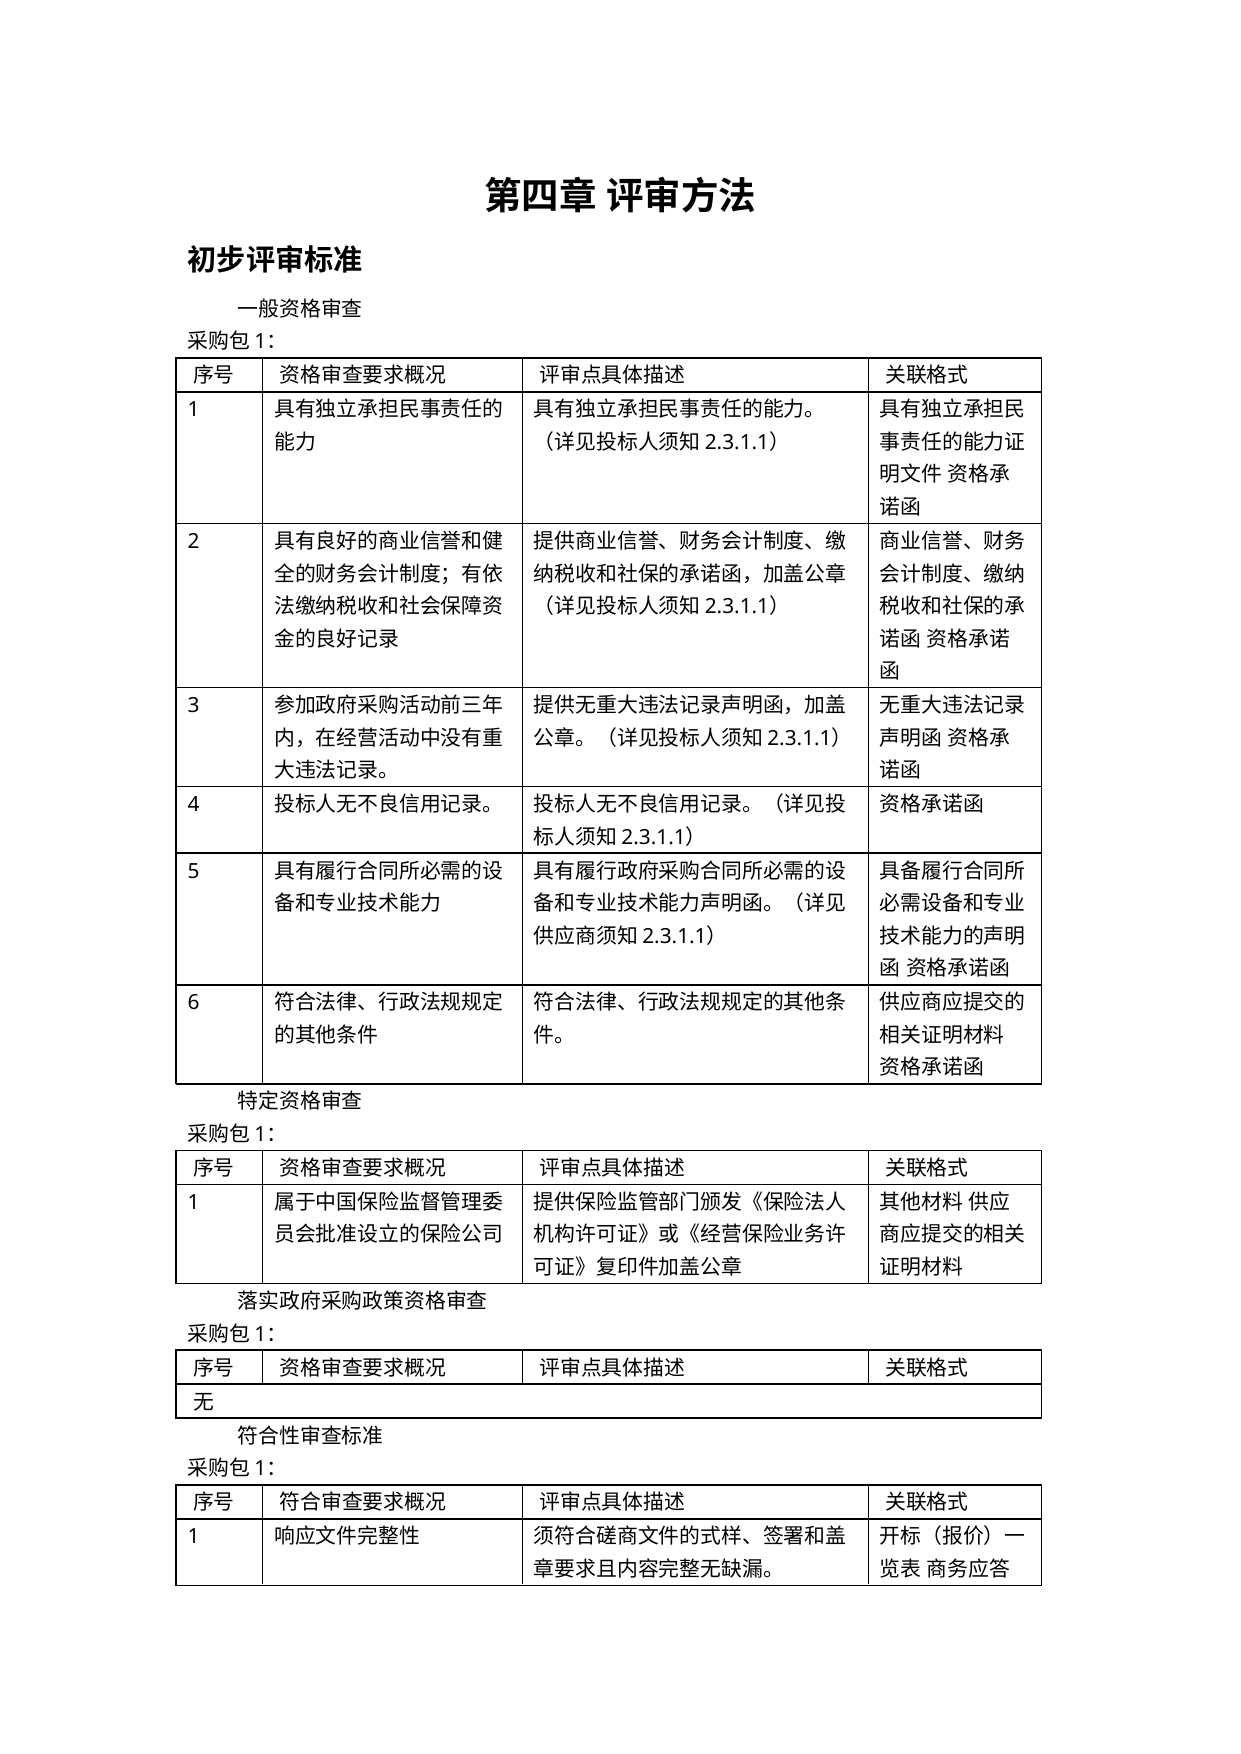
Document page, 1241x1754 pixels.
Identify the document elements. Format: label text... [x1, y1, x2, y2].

text 特定资格审查 [187, 1084, 1053, 1117]
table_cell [869, 1520, 1041, 1584]
table_cell 提供商业信誉、财务会计制度、缴纳税收和社保的承诺函，加盖公章（详见投标人须知2.3.1.1） [523, 524, 868, 687]
table_header 评审点具体描述 [523, 1351, 868, 1383]
table_cell 具有履行政府采购合同所必需的设备和专业技术能力声明函。（详见供应商须知2.3.1.1） [523, 854, 868, 984]
table_cell 具有履行合同所必需的设备和专业技术能力 [263, 854, 522, 984]
text 初步评审标准 [187, 227, 1053, 292]
table_header 资格审查要求概况 [263, 359, 522, 391]
table_header 关联格式 [869, 359, 1041, 391]
table_cell 无重大违法记录声明函 资格承诺函 [869, 688, 1041, 786]
table_cell 无 [177, 1385, 1041, 1417]
table_header 评审点具体描述 [523, 1151, 868, 1183]
table_cell 具备履行合同所必需设备和专业技术能力的声明函 资格承诺函 [869, 854, 1041, 984]
table_header 符合审查要求概况 [263, 1486, 522, 1518]
table_cell 2 [177, 524, 262, 687]
table_cell 具有独立承担民事责任的能力证明文件 资格承诺函 [869, 393, 1041, 523]
text 一般资格审查 [187, 292, 1053, 324]
table_cell 提供保险监管部门颁发《保险法人机构许可证》或《经营保险业务许可证》复印件加盖公章 [523, 1185, 868, 1283]
table_cell 供应商应提交的相关证明材料 资格承诺函 [869, 986, 1041, 1083]
table_cell 属于中国保险监督管理委员会批准设立的保险公司 [263, 1185, 522, 1283]
table_cell 响应文件完整性 [263, 1520, 522, 1584]
table_header 序号 [177, 1486, 262, 1518]
table_cell 投标人无不良信用记录。 [263, 787, 522, 852]
table_header 序号 [177, 1351, 262, 1383]
table_cell 6 [177, 986, 262, 1083]
text 采购包1： [187, 1451, 1053, 1484]
text 符合性审查标准 [187, 1419, 1053, 1451]
table_cell 符合法律、行政法规规定的其他条件。 [523, 986, 868, 1083]
table_header 关联格式 [869, 1351, 1041, 1383]
table_cell 1 [177, 1185, 262, 1283]
table_cell 其他材料 供应商应提交的相关证明材料 [869, 1185, 1041, 1283]
table_header 资格审查要求概况 [263, 1151, 522, 1183]
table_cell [523, 1520, 868, 1584]
table_header 序号 [177, 1151, 262, 1183]
table_cell 提供无重大违法记录声明函，加盖公章。（详见投标人须知2.3.1.1） [523, 688, 868, 786]
table_cell 4 [177, 787, 262, 852]
table_cell 具有独立承担民事责任的能力。（详见投标人须知2.3.1.1） [523, 393, 868, 523]
table_cell 5 [177, 854, 262, 984]
table_cell 参加政府采购活动前三年内，在经营活动中没有重大违法记录。 [263, 688, 522, 786]
table_cell 符合法律、行政法规规定的其他条件 [263, 986, 522, 1083]
table_header 资格审查要求概况 [263, 1351, 522, 1383]
table_cell 具有良好的商业信誉和健全的财务会计制度；有依法缴纳税收和社会保障资金的良好记录 [263, 524, 522, 687]
table_cell 1 [177, 393, 262, 523]
text 采购包1： [187, 324, 1053, 357]
table_cell 具有独立承担民事责任的能力 [263, 393, 522, 523]
table_header 序号 [177, 359, 262, 391]
table_header 评审点具体描述 [523, 1486, 868, 1518]
table_cell 资格承诺函 [869, 787, 1041, 852]
text 采购包1： [187, 1317, 1053, 1349]
table_header 关联格式 [869, 1151, 1041, 1183]
text 落实政府采购政策资格审查 [187, 1284, 1053, 1317]
text 第四章 评审方法 [187, 162, 1053, 227]
text 采购包1： [187, 1117, 1053, 1149]
table_cell 1 [177, 1520, 262, 1584]
table_cell 投标人无不良信用记录。（详见投标人须知2.3.1.1） [523, 787, 868, 852]
table_cell 商业信誉、财务会计制度、缴纳税收和社保的承诺函 资格承诺函 [869, 524, 1041, 687]
table_header 评审点具体描述 [523, 359, 868, 391]
table_header 关联格式 [869, 1486, 1041, 1518]
table_cell 3 [177, 688, 262, 786]
